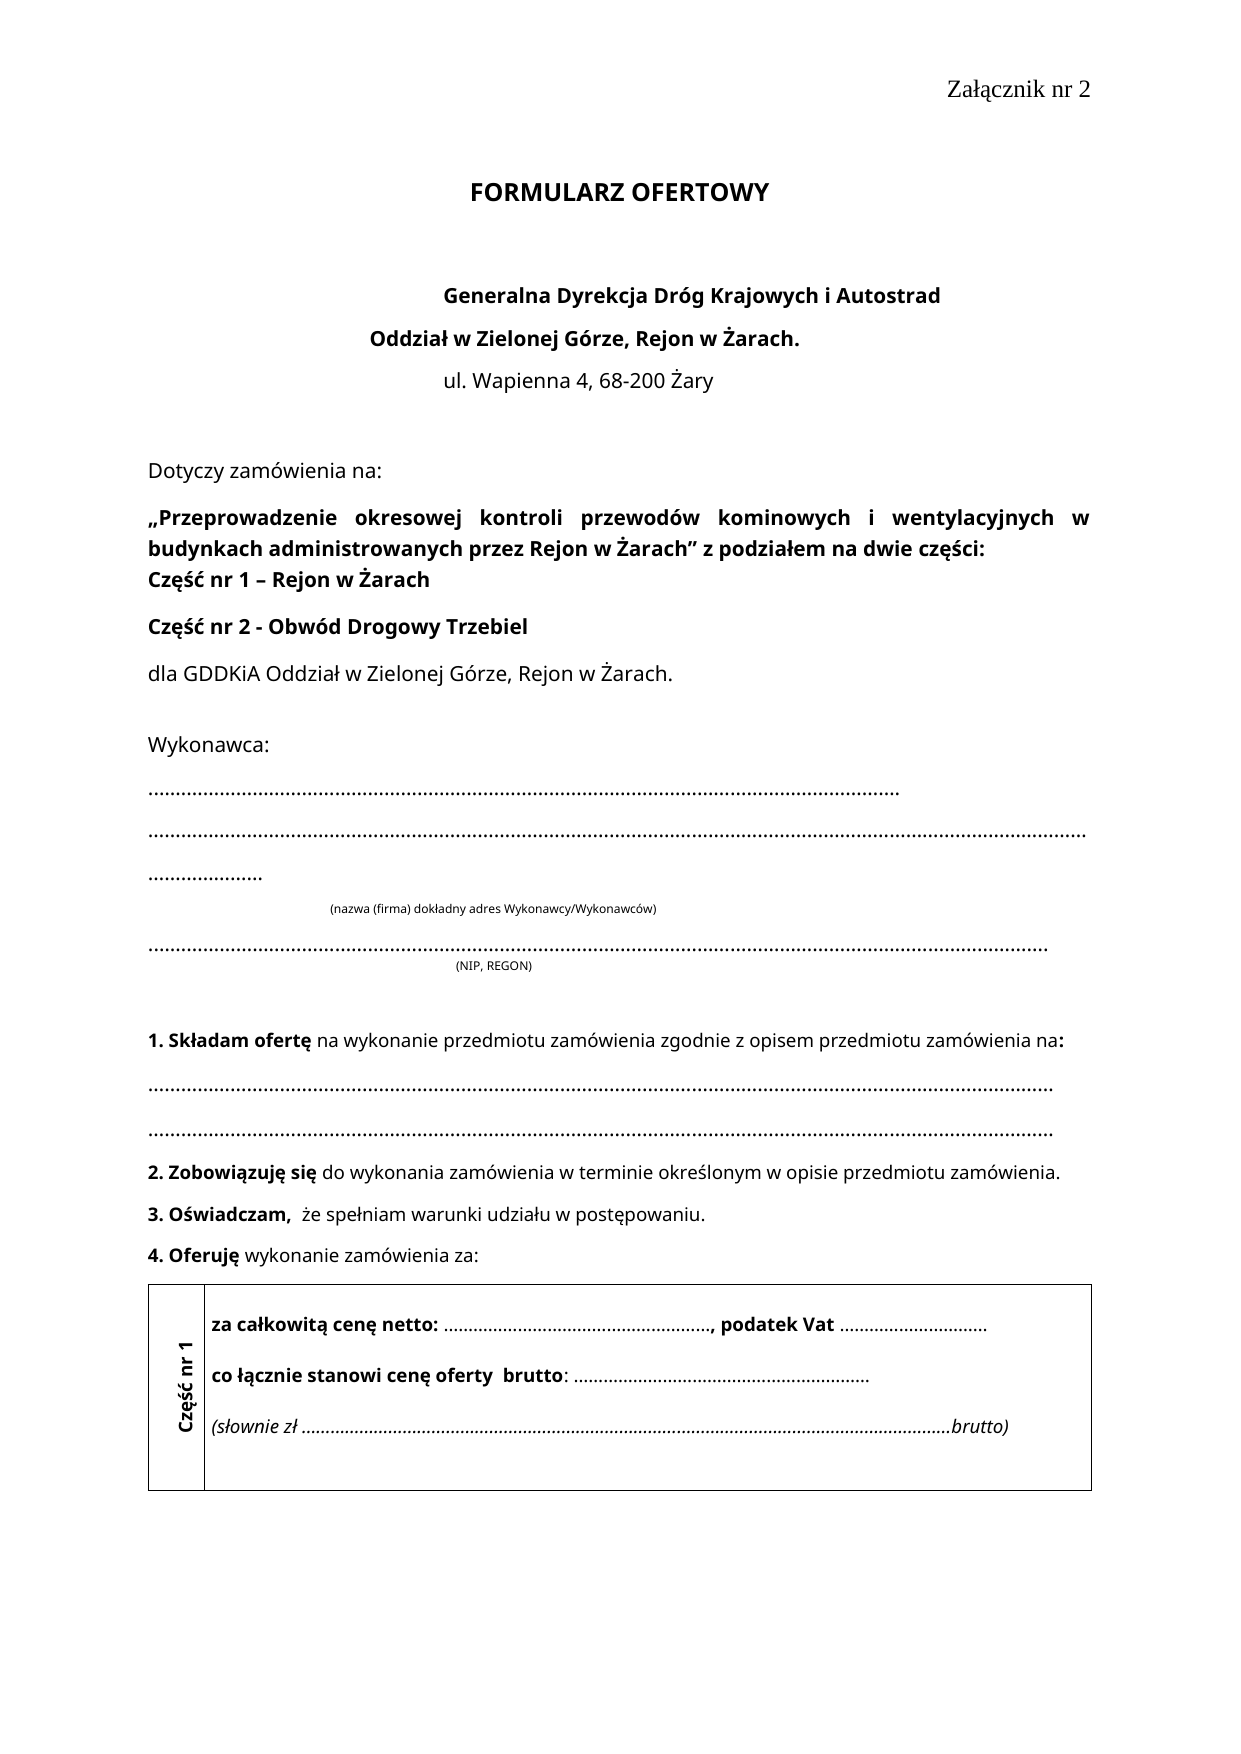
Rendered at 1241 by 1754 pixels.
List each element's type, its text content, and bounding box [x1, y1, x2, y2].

text 4. Oferuję wykonanie zamówienia za: [148, 1243, 1091, 1268]
text Część nr 2 - Obwód Drogowy Trzebiel [148, 612, 1091, 641]
text dla GDDKiA Oddział w Zielonej Górze, Rejon w Żarach. [148, 659, 1091, 688]
text Wykonawca: [148, 730, 1091, 759]
text Część nr 1 – Rejon w Żarach [148, 565, 1091, 593]
text „Przeprowadzenie okresowej kontroli przewodów kominowych i wentylacyjnych w budynkach administrowanych przez Rejon w Żarach” z podziałem na dwie części: [148, 503, 1091, 563]
text ………………………………………………………………………………………………………………………………………………… [148, 1114, 1091, 1142]
text Generalna Dyrekcja Dróg Krajowych i Autostrad [369, 281, 1091, 309]
text (nazwa (firma) dokładny adres Wykonawcy/Wykonawców) [148, 901, 1091, 929]
text .……………………………………………………………………………………………………………………….………………………………………………………………………………………………………………………………………………………………………… [148, 773, 1091, 887]
table_header Część nr 1 [149, 1285, 204, 1489]
text ………………………………………………………………………………………………………………………………………………… [148, 1069, 1091, 1097]
text (NIP, REGON) [148, 958, 1091, 986]
text 2. Zobowiązuję się do wykonania zamówienia w terminie określonym w opisie przedmiotu zamówienia. [148, 1159, 1091, 1184]
text FORMULARZ OFERTOWY [148, 175, 1091, 209]
text .………………………………………………………………………………………………………………………………………………. [148, 929, 1091, 958]
table_header za całkowitą cenę netto: ………………………………………………, podatek Vat ………………………… co łącznie stanowi cenę oferty brutto: …………………………………………………… (słownie zł ………………………………………………………………………………………………………………………brutto) [205, 1285, 1091, 1489]
text 1. Składam ofertę na wykonanie przedmiotu zamówienia zgodnie z opisem przedmiotu zamówienia na: [148, 1027, 1091, 1053]
text Dotyczy zamówienia na: [148, 456, 1091, 485]
text 3. Oświadczam, że spełniam warunki udziału w postępowaniu. [148, 1201, 1091, 1226]
text Oddział w Zielonej Górze, Rejon w Żarach. [148, 324, 1091, 352]
text ul. Wapienna 4, 68-200 Żary [148, 366, 1091, 395]
